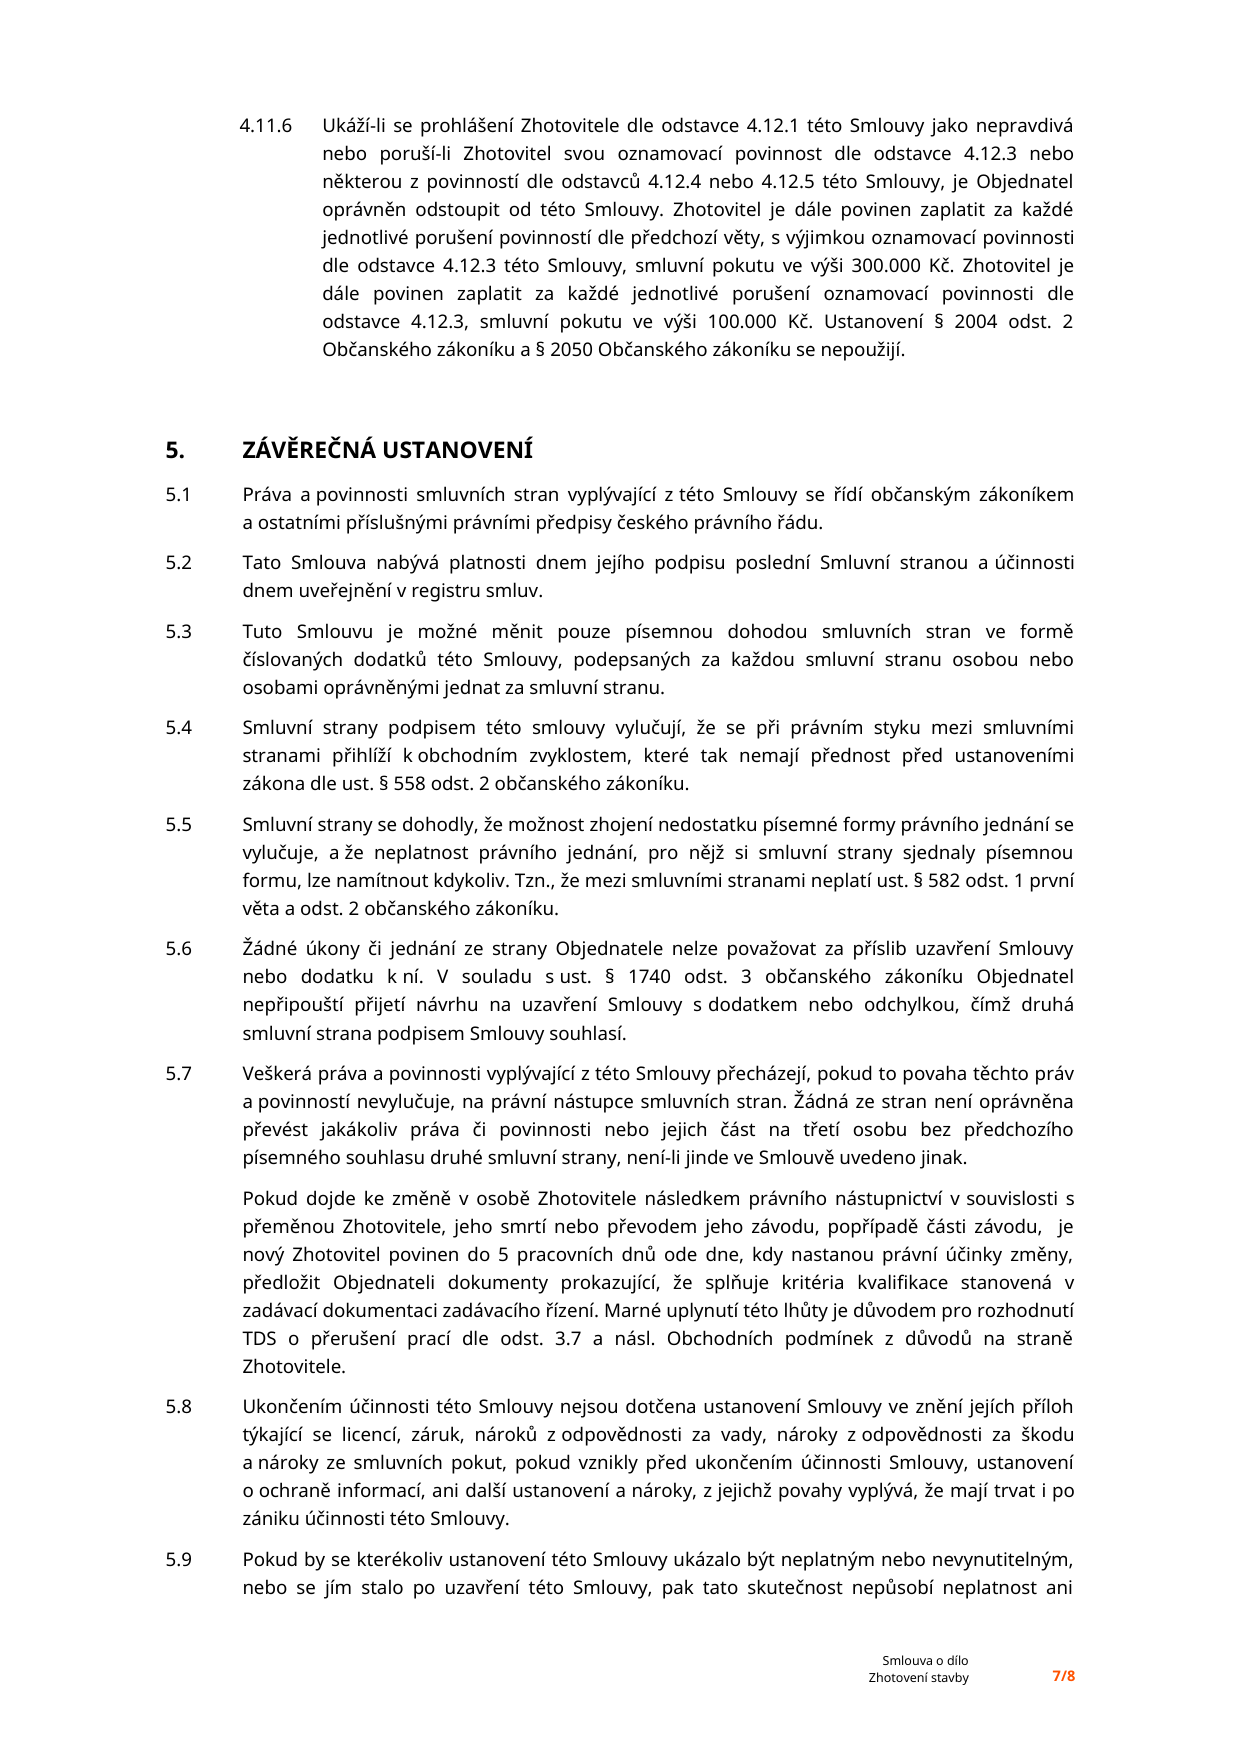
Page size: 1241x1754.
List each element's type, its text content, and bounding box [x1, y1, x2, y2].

text Smluvní strany podpisem této smlouvy vylučují, že se při právním styku mezi smluvními stranami přihlíží k obchodním zvyklostem, které tak nemají přednost před ustanoveními zákona dle ust. § 558 odst. 2 občanského zákoníku. [165, 714, 1075, 796]
text Tato Smlouva nabývá platnosti dnem jejího podpisu poslední Smluvní stranou a účinnosti dnem uveřejnění v registru smluv. [165, 549, 1075, 603]
text Tuto Smlouvu je možné měnit pouze písemnou dohodou smluvních stran ve formě číslovaných dodatků této Smlouvy, podepsaných za každou smluvní stranu osobou nebo osobami oprávněnými jednat za smluvní stranu. [165, 618, 1075, 699]
text Žádné úkony či jednání ze strany Objednatele nelze považovat za příslib uzavření Smlouvy nebo dodatku k ní. V souladu s ust. § 1740 odst. 3 občanského zákoníku Objednatel nepřipouští přijetí návrhu na uzavření Smlouvy s dodatkem nebo odchylkou, čímž druhá smluvní strana podpisem Smlouvy souhlasí. [165, 936, 1075, 1045]
text Práva a povinnosti smluvních stran vyplývající z této Smlouvy se řídí občanským zákoníkem a ostatními příslušnými právními předpisy českého právního řádu. [165, 481, 1075, 534]
text Veškerá práva a povinnosti vyplývající z této Smlouvy přecházejí, pokud to povaha těchto práv a povinností nevylučuje, na právní nástupce smluvních stran. Žádná ze stran není oprávněna převést jakákoliv práva či povinnosti nebo jejich část na třetí osobu bez předchozího písemného souhlasu druhé smluvní strany, není-li jinde ve Smlouvě uvedeno jinak. [165, 1060, 1075, 1170]
list Pokud dojde ke změně v osobě Zhotovitele následkem právního nástupnictví v souvislosti s přeměnou Zhotovitele, jeho smrtí nebo převodem jeho závodu, popřípadě části závodu, je nový Zhotovitel povinen do 5 pracovních dnů ode dne, kdy nastanou právní účinky změny, předložit Objednateli dokumenty prokazující, že splňuje kritéria kvalifikace stanovená v zadávací dokumentaci zadávacího řízení. Marné uplynutí této lhůty je důvodem pro rozhodnutí TDS o přerušení prací dle odst. 3.7 a násl. Obchodních podmínek z důvodů na straně Zhotovitele. [242, 1185, 1075, 1378]
text Ukončením účinnosti této Smlouvy nejsou dotčena ustanovení Smlouvy ve znění jejích příloh týkající se licencí, záruk, nároků z odpovědnosti za vady, nároky z odpovědnosti za škodu a nároky ze smluvních pokut, pokud vznikly před ukončením účinnosti Smlouvy, ustanovení o ochraně informací, ani další ustanovení a nároky, z jejichž povahy vyplývá, že mají trvat i po zániku účinnosti této Smlouvy. [165, 1393, 1075, 1531]
list ZÁvěrečná ustanovení [165, 434, 1075, 465]
text Ukáží-li se prohlášení Zhotovitele dle odstavce 4.12.1 této Smlouvy jako nepravdivá nebo poruší-li Zhotovitel svou oznamovací povinnost dle odstavce 4.12.3 nebo některou z povinností dle odstavců 4.12.4 nebo 4.12.5 této Smlouvy, je Objednatel oprávněn odstoupit od této Smlouvy. Zhotovitel je dále povinen zaplatit za každé jednotlivé porušení povinností dle předchozí věty, s výjimkou oznamovací povinnosti dle odstavce 4.12.3 této Smlouvy, smluvní pokutu ve výši 300.000 Kč. Zhotovitel je dále povinen zaplatit za každé jednotlivé porušení oznamovací povinnosti dle odstavce 4.12.3, smluvní pokutu ve výši 100.000 Kč. Ustanovení § 2004 odst. 2 Občanského zákoníku a § 2050 Občanského zákoníku se nepoužijí. [239, 112, 1075, 362]
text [165, 1546, 1075, 1600]
text Smluvní strany se dohodly, že možnost zhojení nedostatku písemné formy právního jednání se vylučuje, a že neplatnost právního jednání, pro nějž si smluvní strany sjednaly písemnou formu, lze namítnout kdykoliv. Tzn., že mezi smluvními stranami neplatí ust. § 582 odst. 1 první věta a odst. 2 občanského zákoníku. [165, 811, 1075, 921]
